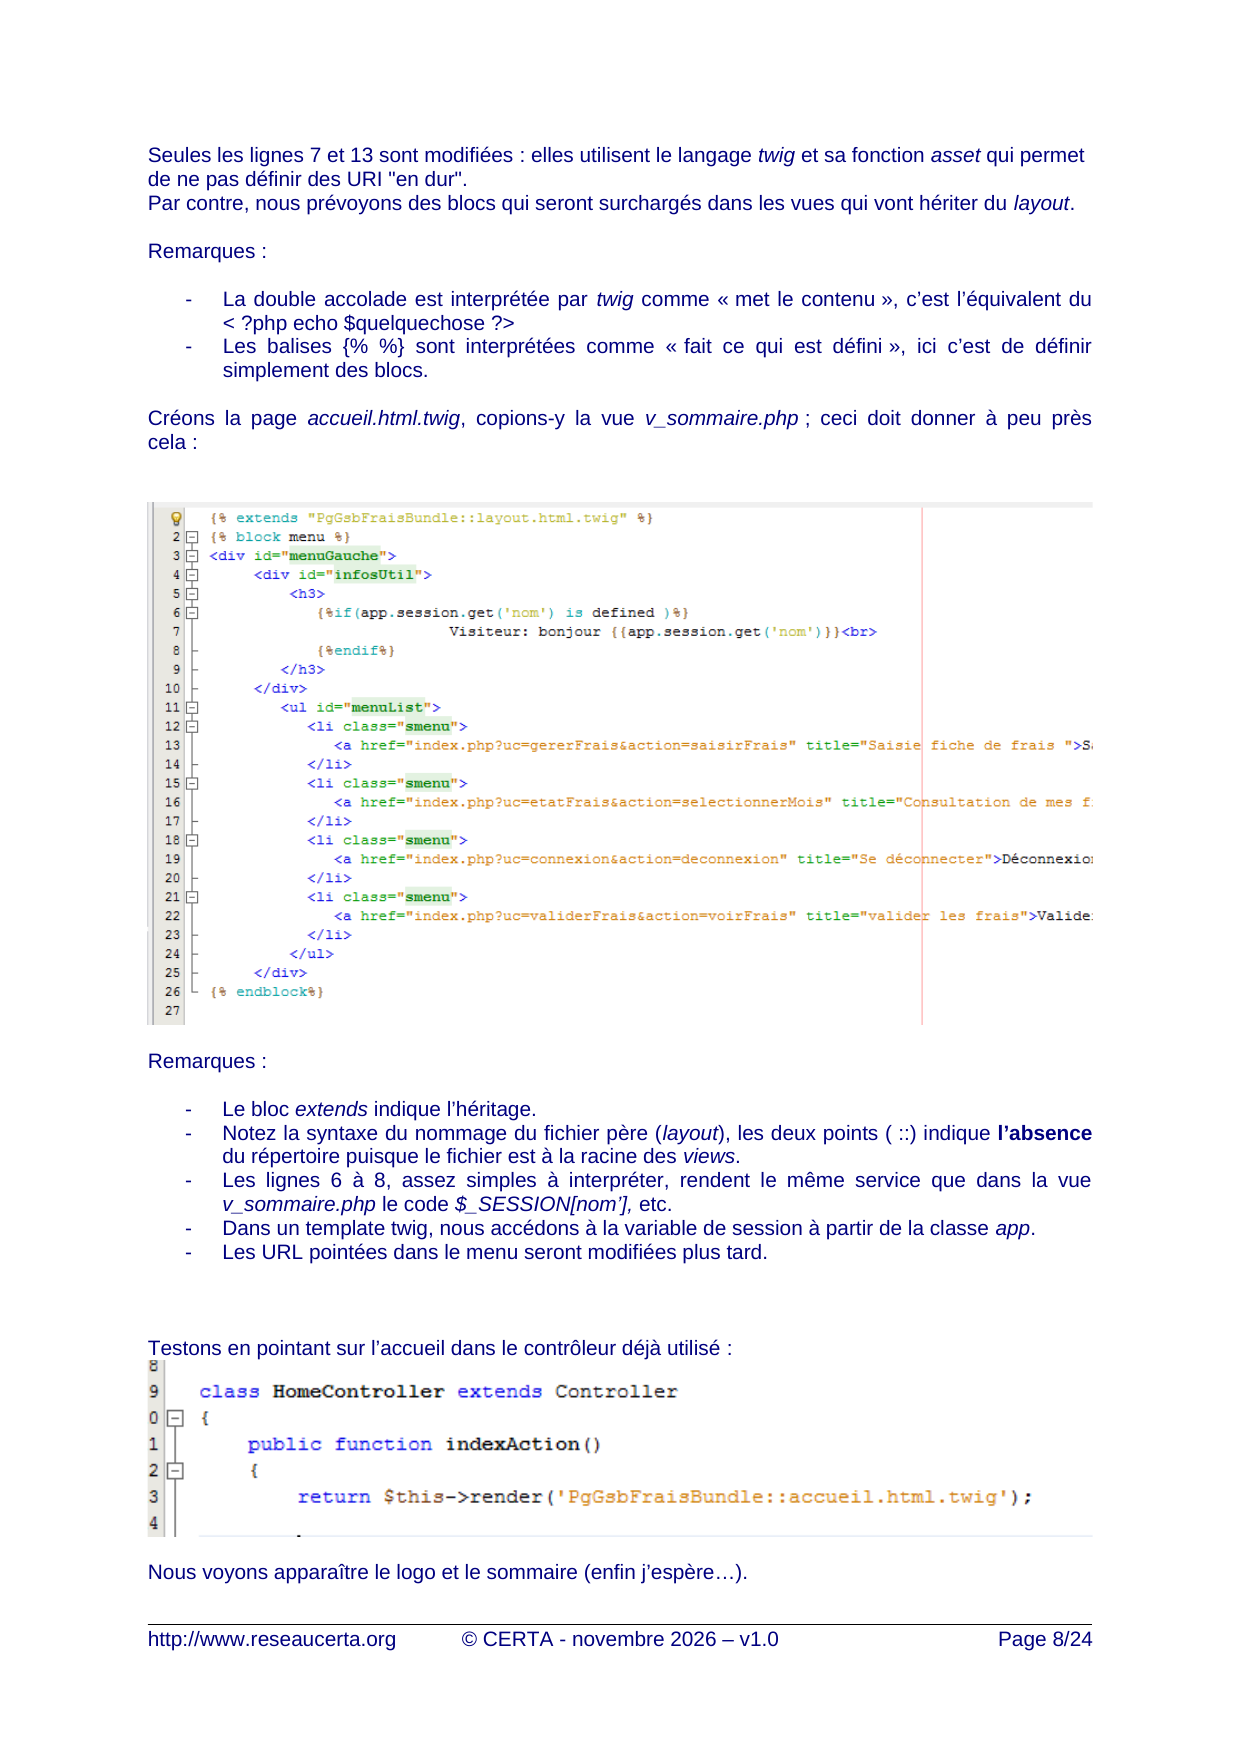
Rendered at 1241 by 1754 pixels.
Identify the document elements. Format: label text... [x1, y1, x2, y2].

list Notez la syntaxe du nommage du fichier père (layout), les deux points ( ::) indique l’absence du répertoire puisque le fichier est à la racine des views. [185, 1120, 1092, 1168]
list Les lignes 6 à 8, assez simples à interpréter, rendent le même service que dans la vue v_sommaire.php le code $_SESSION[nom’], etc. [185, 1168, 1092, 1216]
list Les balises {% %} sont interprétées comme « fait ce qui est défini », ici c’est de définir simplement des blocs. [185, 334, 1092, 382]
list Les URL pointées dans le menu seront modifiées plus tard. [185, 1240, 1092, 1264]
text Par contre, nous prévoyons des blocs qui seront surchargés dans les vues qui vont hériter du layout. [148, 191, 1092, 214]
picture [147, 1360, 1093, 1537]
text Nous voyons apparaître le logo et le sommaire (enfin j’espère…). [148, 1560, 1092, 1584]
list Dans un template twig, nous accédons à la variable de session à partir de la classe app. [185, 1216, 1092, 1240]
text Remarques : [148, 238, 1092, 262]
list Le bloc extends indique l’héritage. [185, 1096, 1092, 1120]
list La double accolade est interprétée par twig comme « met le contenu », c’est l’équivalent du < ?php echo $quelquechose ?> [185, 286, 1092, 334]
text Seules les lignes 7 et 13 sont modifiées : elles utilisent le langage twig et sa fonction asset qui permet de ne pas définir des URI "en dur". [148, 143, 1092, 191]
text Créons la page accueil.html.twig, copions-y la vue v_sommaire.php ; ceci doit donner à peu près cela : [148, 406, 1092, 454]
text Remarques : [148, 1048, 1092, 1072]
picture [147, 502, 1093, 1025]
text Testons en pointant sur l’accueil dans le contrôleur déjà utilisé : [148, 1336, 1092, 1360]
